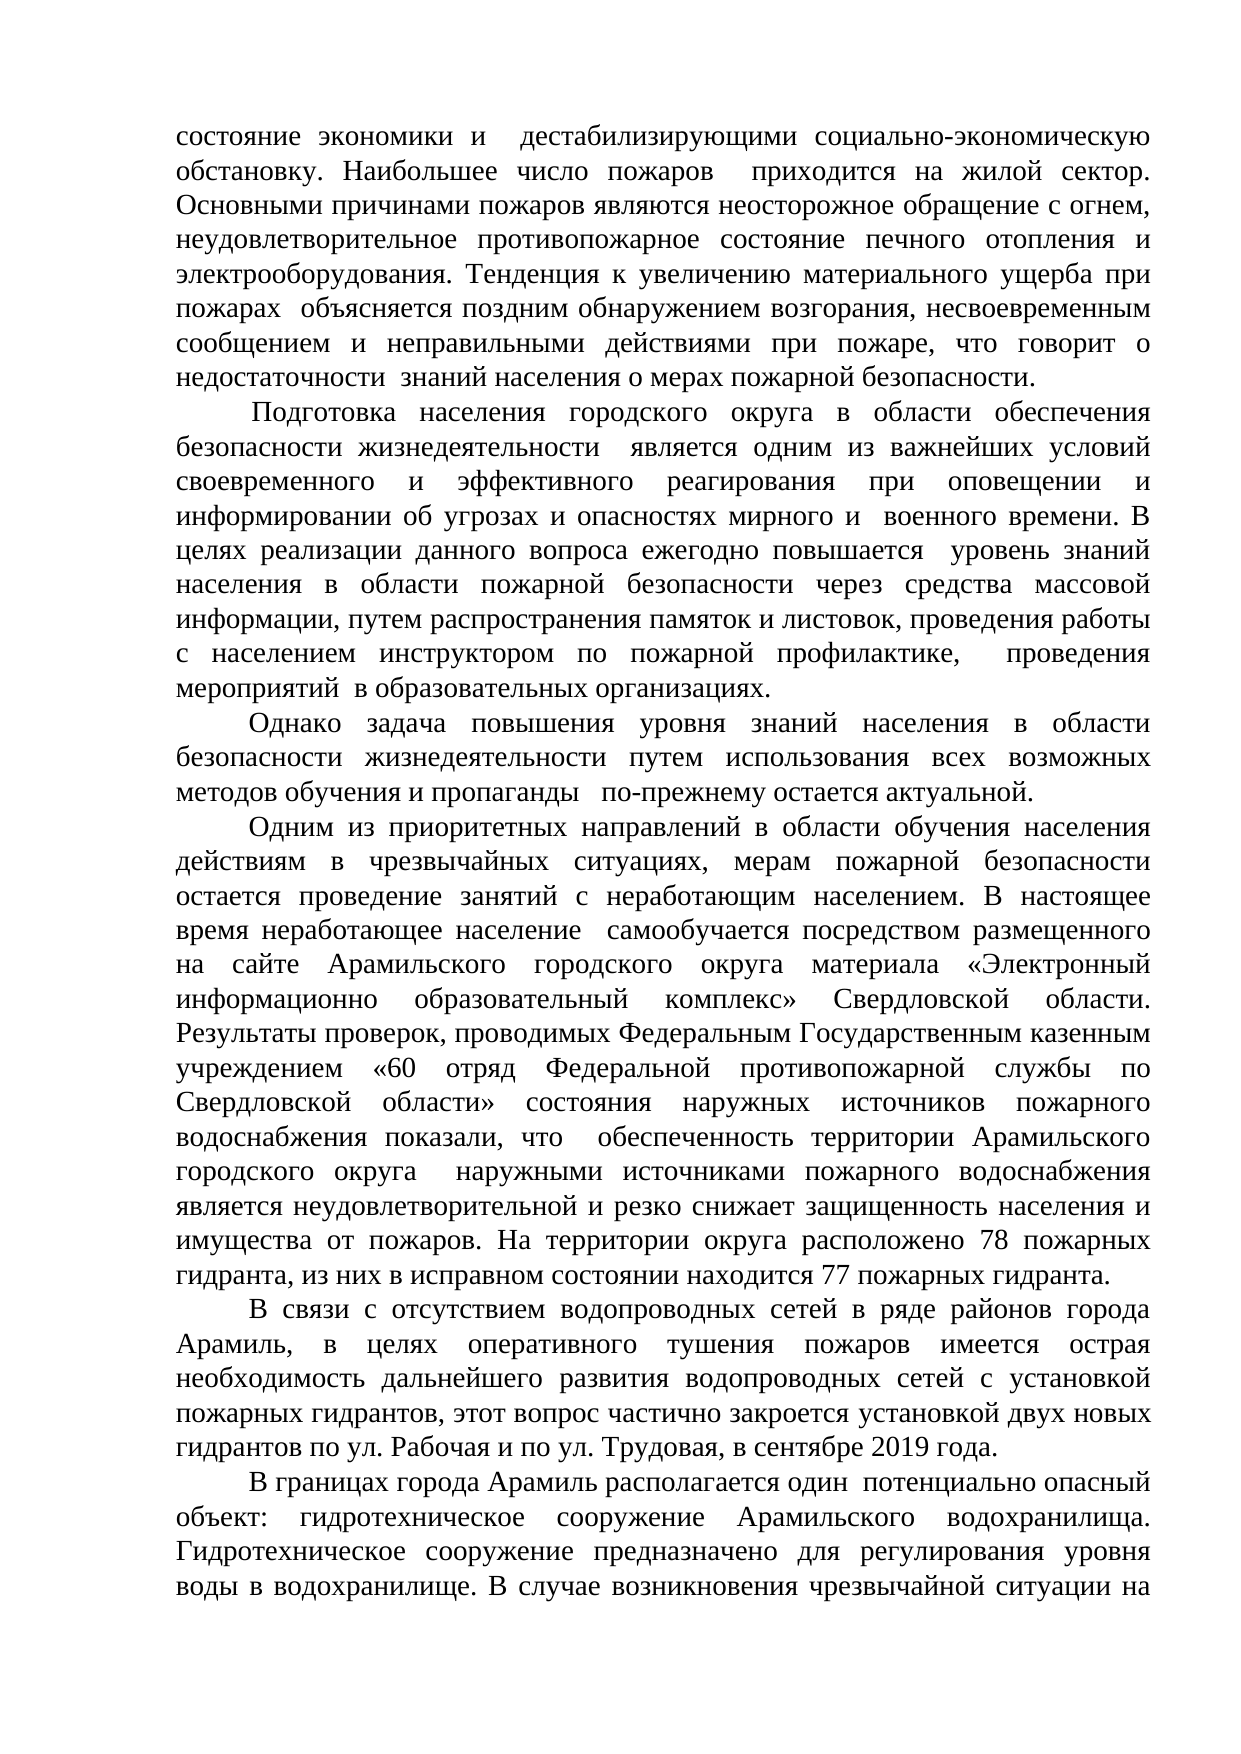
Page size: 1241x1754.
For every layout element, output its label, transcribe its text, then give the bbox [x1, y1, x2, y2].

text Одним из приоритетных направлений в области обучения населения действиям в чрезвычайных ситуациях, мерам пожарной безопасности остается проведение занятий с неработающим населением. В настоящее время неработающее население самообучается посредством размещенного на сайте Арамильского городского округа материала «Электронный информационно образовательный комплекс» Свердловской области. Результаты проверок, проводимых Федеральным Государственным казенным учреждением «60 отряд Федеральной противопожарной службы по Свердловской области» состояния наружных источников пожарного водоснабжения показали, что обеспеченность территории Арамильского городского округа наружными источниками пожарного водоснабжения является неудовлетворительной и резко снижает защищенность населения и имущества от пожаров. На территории округа расположено 78 пожарных гидранта, из них в исправном состоянии находится 77 пожарных гидранта. [176, 809, 1152, 1290]
text Подготовка населения городского округа в области обеспечения безопасности жизнедеятельности является одним из важнейших условий своевременного и эффективного реагирования при оповещении и информировании об угрозах и опасностях мирного и военного времени. В целях реализации данного вопроса ежегодно повышается уровень знаний населения в области пожарной безопасности через средства массовой информации, путем распространения памяток и листовок, проведения работы с населением инструктором по пожарной профилактике, проведения мероприятий в образовательных организациях. [176, 394, 1152, 704]
text Однако задача повышения уровня знаний населения в области безопасности жизнедеятельности путем использования всех возможных методов обучения и пропаганды по-прежнему остается актуальной. [176, 705, 1152, 807]
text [176, 1464, 1152, 1601]
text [176, 118, 1152, 393]
text В связи с отсутствием водопроводных сетей в ряде районов города Арамиль, в целях оперативного тушения пожаров имеется острая необходимость дальнейшего развития водопроводных сетей с установкой пожарных гидрантов, этот вопрос частично закроется установкой двух новых гидрантов по ул. Рабочая и по ул. Трудовая, в сентябре 2019 года. [176, 1292, 1152, 1463]
